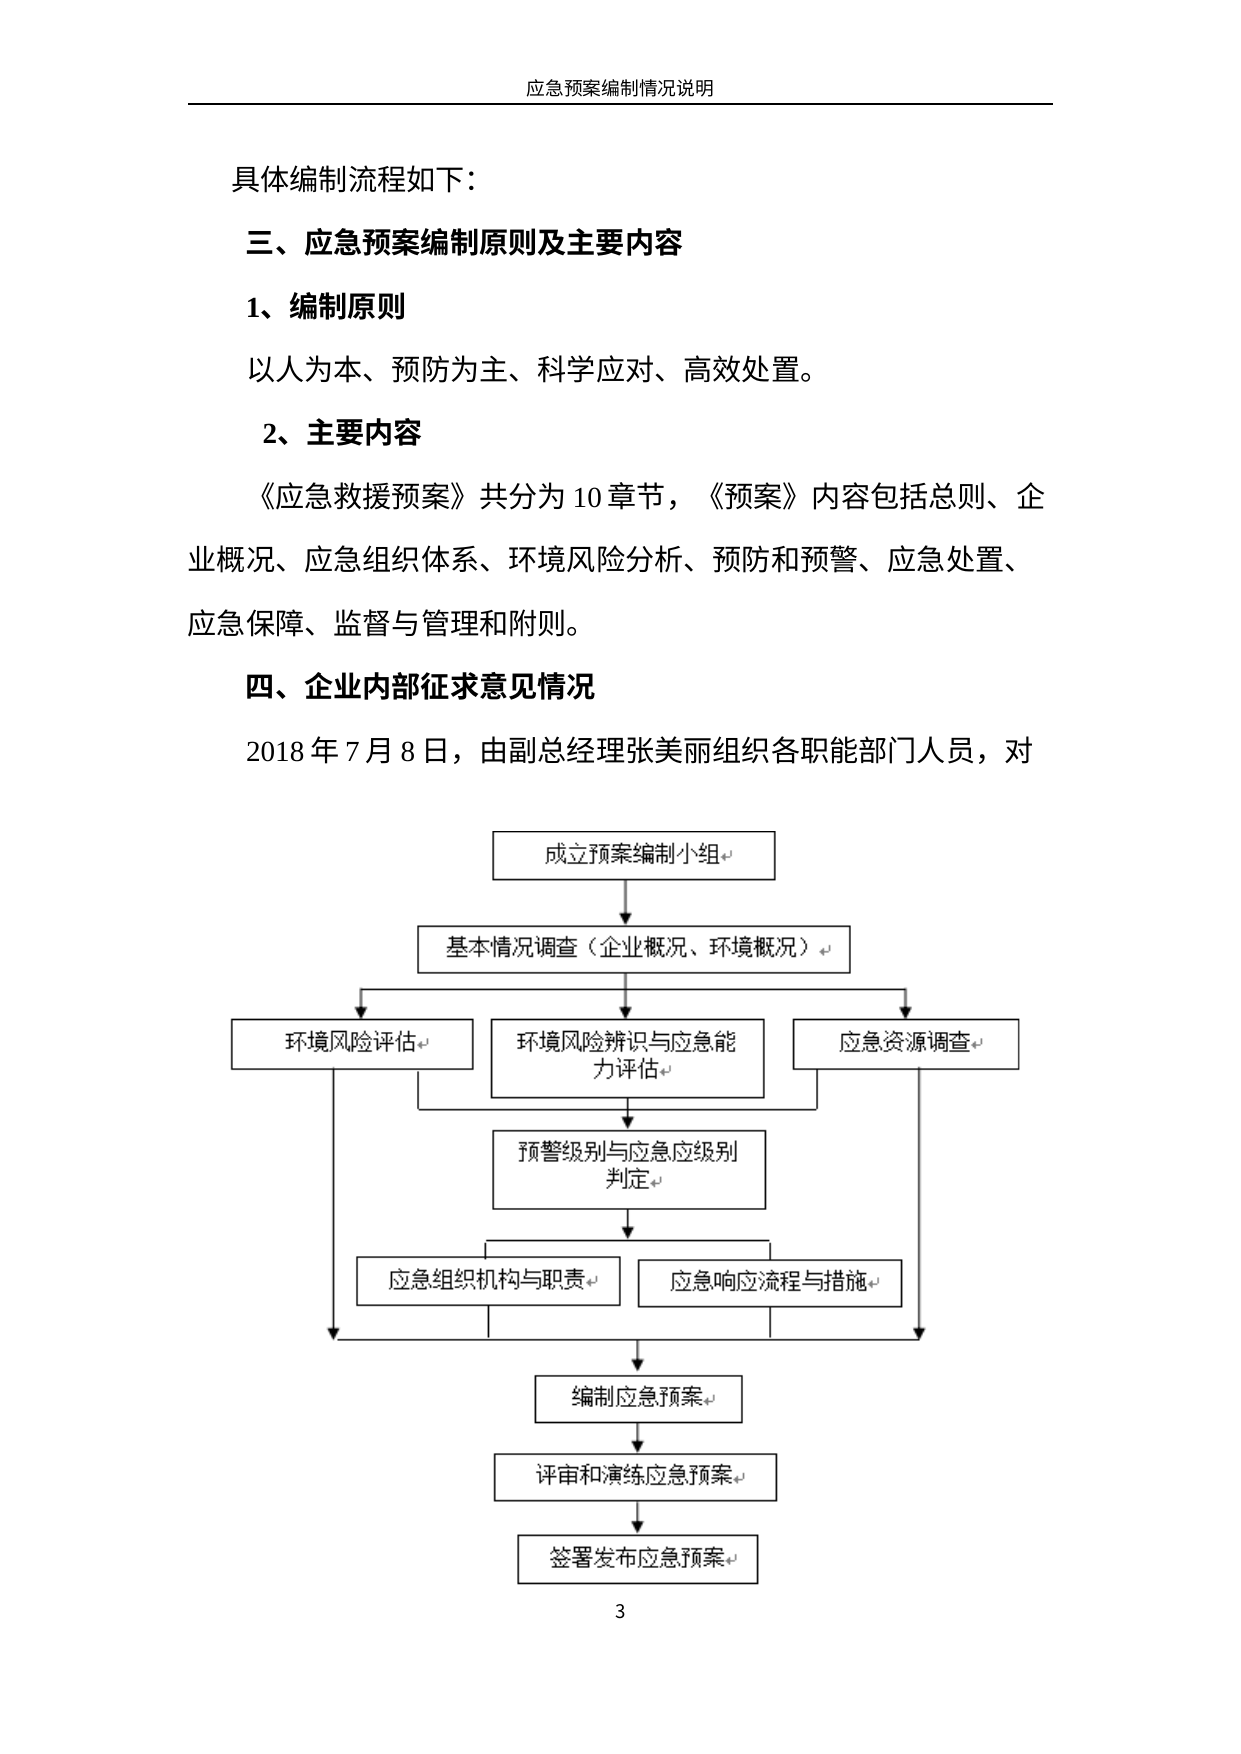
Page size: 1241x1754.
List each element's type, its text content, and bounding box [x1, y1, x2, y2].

text 四、企业内部征求意见情况 [187, 664, 1053, 706]
text 2、主要内容 [262, 410, 1053, 452]
text 三、应急预案编制原则及主要内容 [187, 220, 1053, 262]
text 以人为本、预防为主、科学应对、高效处置。 [187, 347, 1053, 389]
picture [211, 831, 1020, 1604]
text 具体编制流程如下： [187, 156, 1053, 198]
text 1、编制原则 [187, 283, 1053, 325]
text 2018年7月8日，由副总经理张美丽组织各职能部门人员，对《陕西东泽高科实业有限公司突发环境事件应急预案》进行了企业内部评审和征求意见，经内审组全体人员认真的讨论，大家一致认为新的《预案》符合《陕西省突发环境事件应急预案编制要点》的要求，现特邀应急专家对我公司《预案》编制工作进行进一步评审和指导。 [187, 727, 1053, 769]
text 《应急救援预案》共分为10章节，《预案》内容包括总则、企业概况、应急组织体系、环境风险分析、预防和预警、应急处置、应急保障、监督与管理和附则。 [187, 473, 1053, 643]
